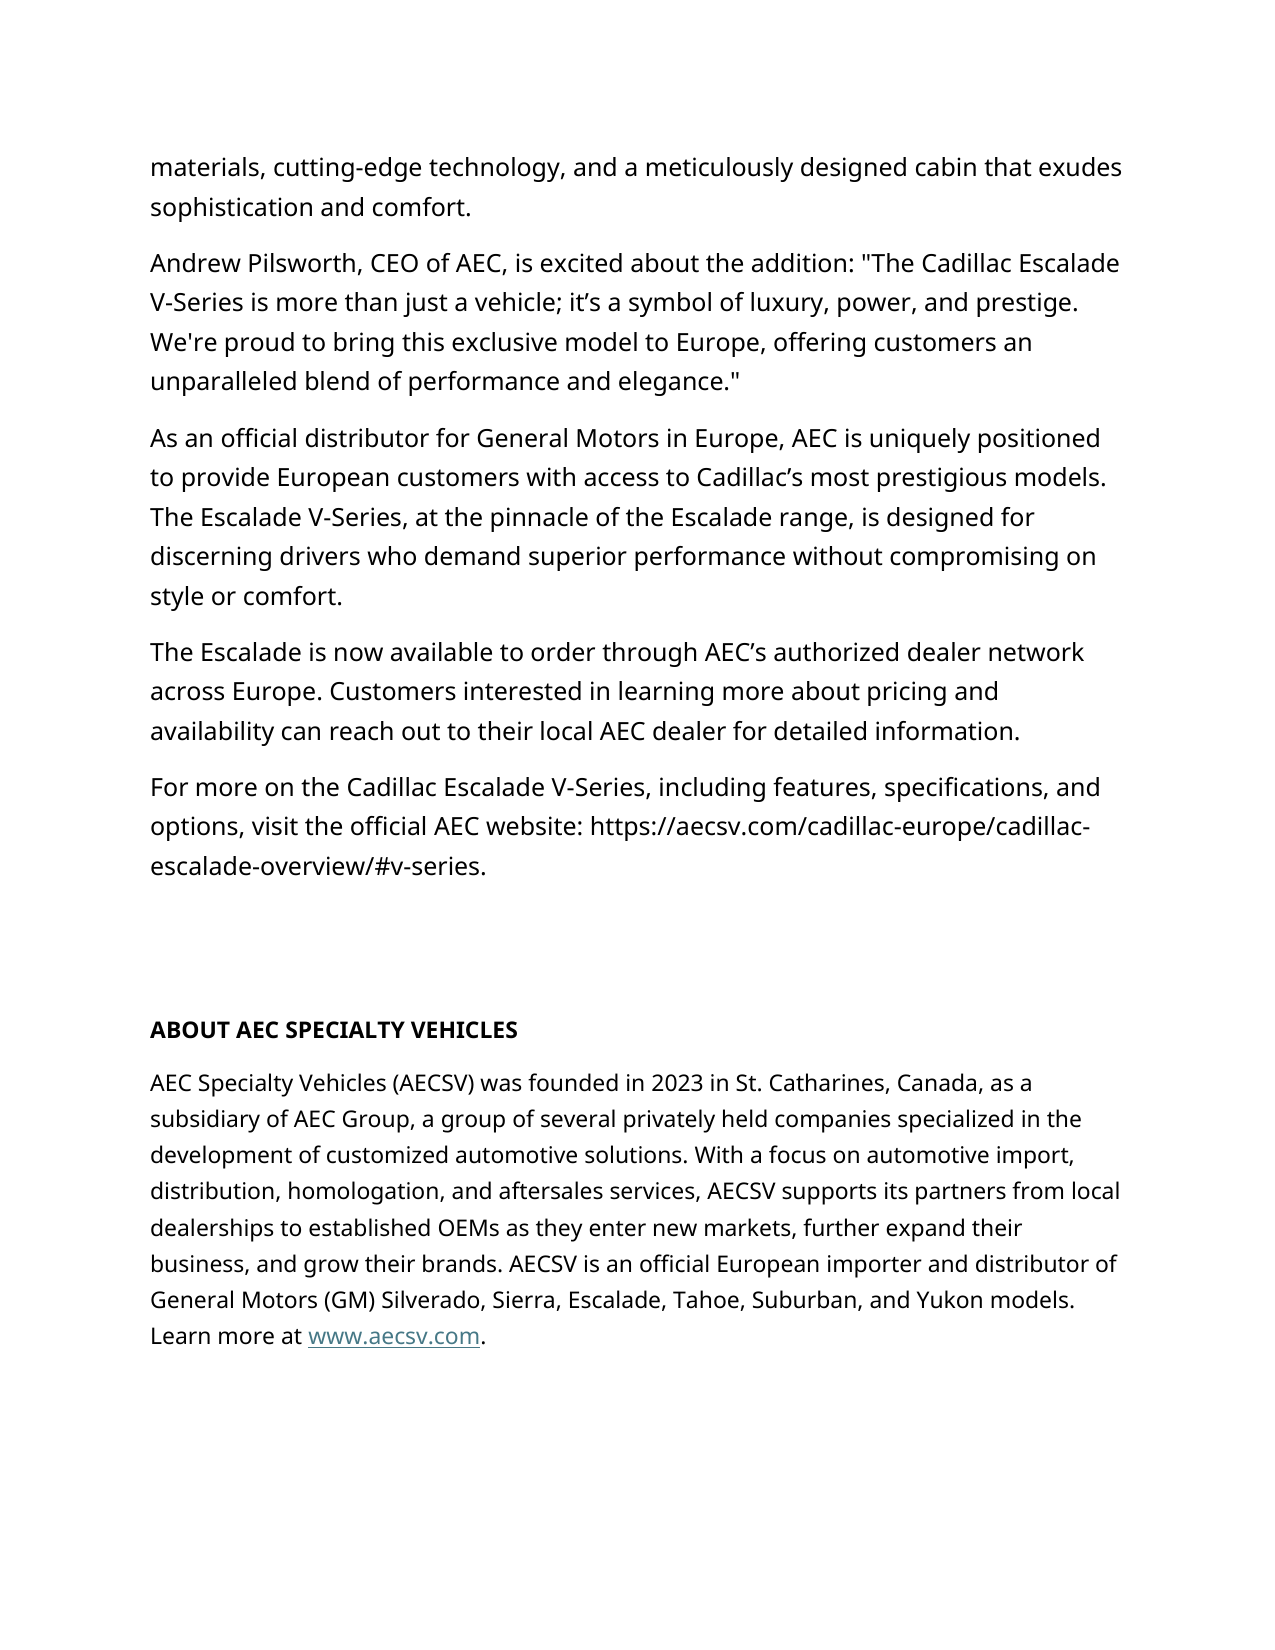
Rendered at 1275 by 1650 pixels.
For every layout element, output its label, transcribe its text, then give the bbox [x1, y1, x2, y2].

text As an official distributor for General Motors in Europe, AEC is uniquely positioned to provide European customers with access to Cadillac’s most prestigious models. The Escalade V-Series, at the pinnacle of the Escalade range, is designed for discerning drivers who demand superior performance without compromising on style or comfort. [150, 420, 1125, 612]
text AEC Specialty Vehicles (AECSV) was founded in 2023 in St. Catharines, Canada, as a subsidiary of AEC Group, a group of several privately held companies specialized in the development of customized automotive solutions. With a focus on automotive import, distribution, homologation, and aftersales services, AECSV supports its partners from local dealerships to established OEMs as they enter new markets, further expand their business, and grow their brands. AECSV is an official European importer and distributor of General Motors (GM) Silverado, Sierra, Escalade, Tahoe, Suburban, and Yukon models. Learn more at www.aecsv.com. [150, 1066, 1125, 1351]
text Andrew Pilsworth, CEO of AEC, is excited about the addition: "The Cadillac Escalade V-Series is more than just a vehicle; it’s a symbol of luxury, power, and prestige. We're proud to bring this exclusive model to Europe, offering customers an unparalleled blend of performance and elegance." [150, 246, 1125, 398]
text ABOUT AEC SPECIALTY VEHICLES [150, 1013, 1125, 1045]
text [150, 150, 1125, 223]
text The Escalade is now available to order through AEC’s authorized dealer network across Europe. Customers interested in learning more about pricing and availability can reach out to their local AEC dealer for detailed information. [150, 634, 1125, 747]
text For more on the Cadillac Escalade V-Series, including features, specifications, and options, visit the official AEC website: https://aecsv.com/cadillac-europe/cadillac-escalade-overview/#v-series. [150, 769, 1125, 882]
